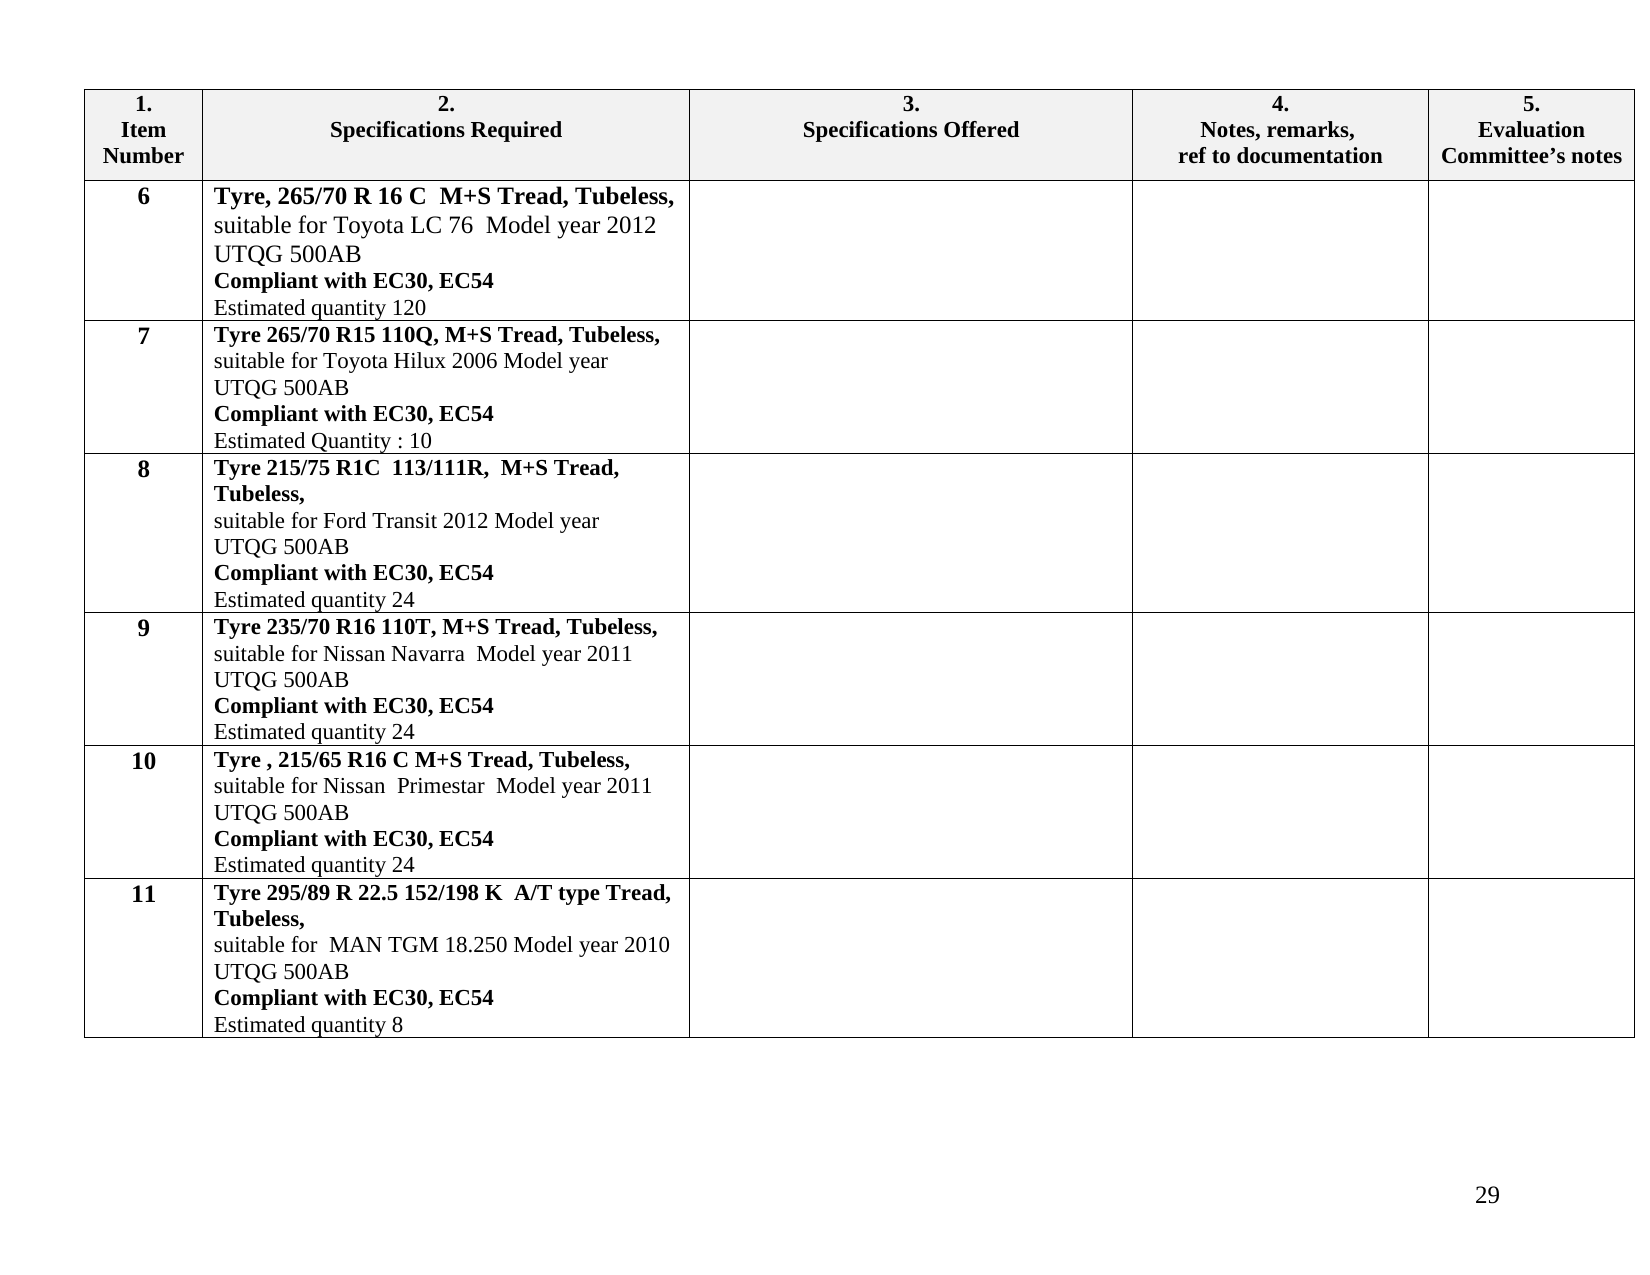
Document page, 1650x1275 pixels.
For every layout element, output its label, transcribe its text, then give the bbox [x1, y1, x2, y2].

table_cell 6 [85, 181, 202, 320]
table_cell [1429, 613, 1634, 745]
table_cell [1133, 746, 1428, 878]
table_cell 9 [85, 613, 202, 745]
table_cell [1429, 879, 1634, 1037]
table_cell Tyre 265/70 R15 110Q, M+S Tread, Tubeless, suitable for Toyota Hilux 2006 Model year UTQG 500AB Compliant with EC30, EC54 Estimated Quantity : 10 [203, 321, 689, 453]
table_cell Tyre , 215/65 R16 C M+S Tread, Tubeless, suitable for Nissan Primestar Model year 2011 UTQG 500AB Compliant with EC30, EC54 Estimated quantity 24 [203, 746, 689, 878]
table_cell [1429, 321, 1634, 453]
table_cell Tyre 215/75 R1C 113/111R, M+S Tread, Tubeless, suitable for Ford Transit 2012 Model year UTQG 500AB Compliant with EC30, EC54 Estimated quantity 24 [203, 454, 689, 612]
table_cell 7 [85, 321, 202, 453]
table_cell [1133, 613, 1428, 745]
table_cell [1429, 746, 1634, 878]
table_cell [1429, 454, 1634, 612]
table_header 1. Item Number [85, 90, 202, 180]
table_cell Tyre, 265/70 R 16 C M+S Tread, Tubeless, suitable for Toyota LC 76 Model year 2012 UTQG 500AB Compliant with EC30, EC54 Estimated quantity 120 [203, 181, 689, 320]
table_cell [1133, 879, 1428, 1037]
table_cell [690, 454, 1132, 612]
table_cell [690, 746, 1132, 878]
table_cell [690, 879, 1132, 1037]
table_cell [690, 181, 1132, 320]
table_cell Tyre 235/70 R16 110T, M+S Tread, Tubeless, suitable for Nissan Navarra Model year 2011 UTQG 500AB Compliant with EC30, EC54 Estimated quantity 24 [203, 613, 689, 745]
table_header 4. Notes, remarks, ref to documentation [1133, 90, 1428, 180]
table_header 5. Evaluation Committee’s notes [1429, 90, 1634, 180]
table_cell [690, 321, 1132, 453]
table_header 3. Specifications Offered [690, 90, 1132, 180]
table_cell [1133, 454, 1428, 612]
table_cell Tyre 295/89 R 22.5 152/198 K A/T type Tread, Tubeless, suitable for MAN TGM 18.250 Model year 2010 UTQG 500AB Compliant with EC30, EC54 Estimated quantity 8 [203, 879, 689, 1037]
table_cell [1429, 181, 1634, 320]
table_header 2. Specifications Required [203, 90, 689, 180]
table_cell 10 [85, 746, 202, 878]
table_cell [1133, 181, 1428, 320]
table_cell [1133, 321, 1428, 453]
table_cell [690, 613, 1132, 745]
table_cell 11 [85, 879, 202, 1037]
table_cell 8 [85, 454, 202, 612]
